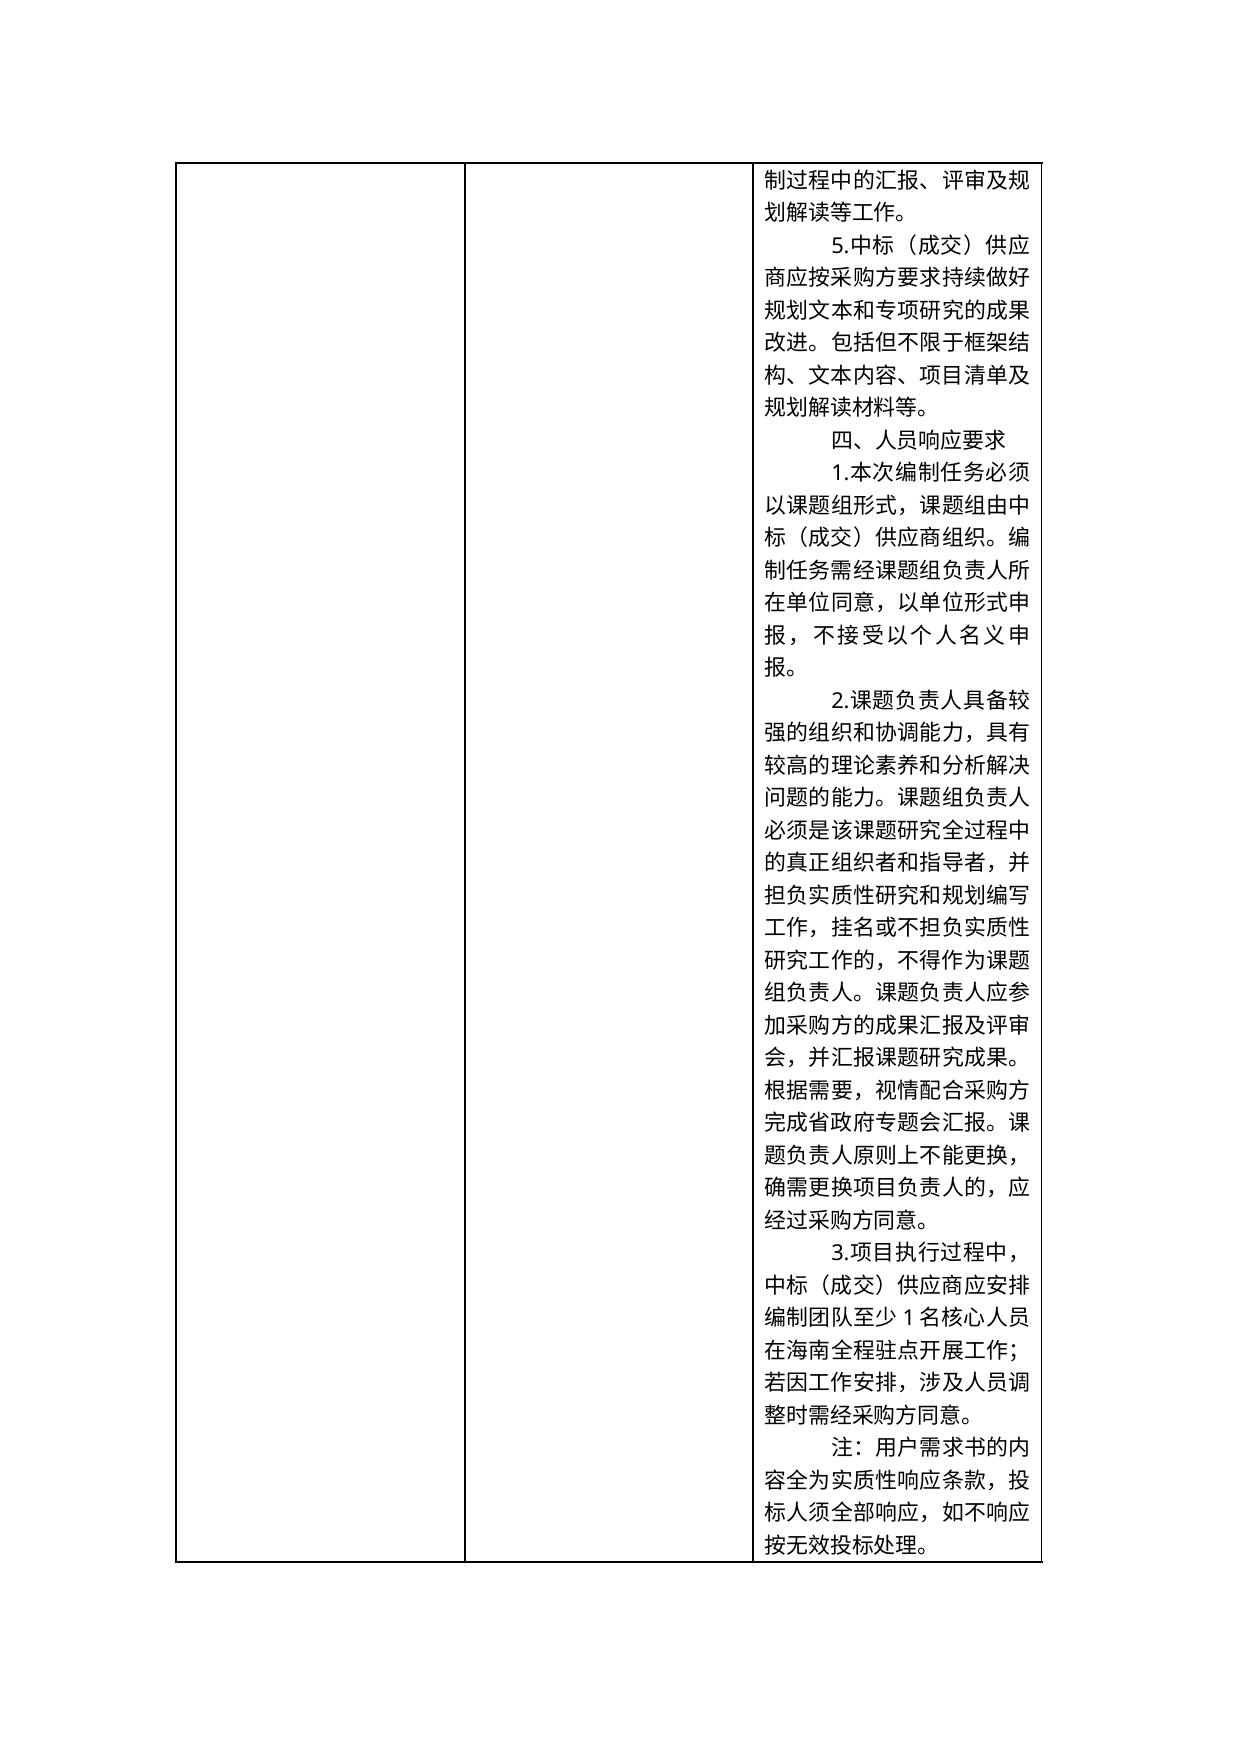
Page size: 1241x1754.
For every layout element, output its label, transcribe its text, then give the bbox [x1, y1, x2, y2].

table_cell ★ [466, 164, 752, 1561]
table_cell 1 [177, 164, 464, 1561]
